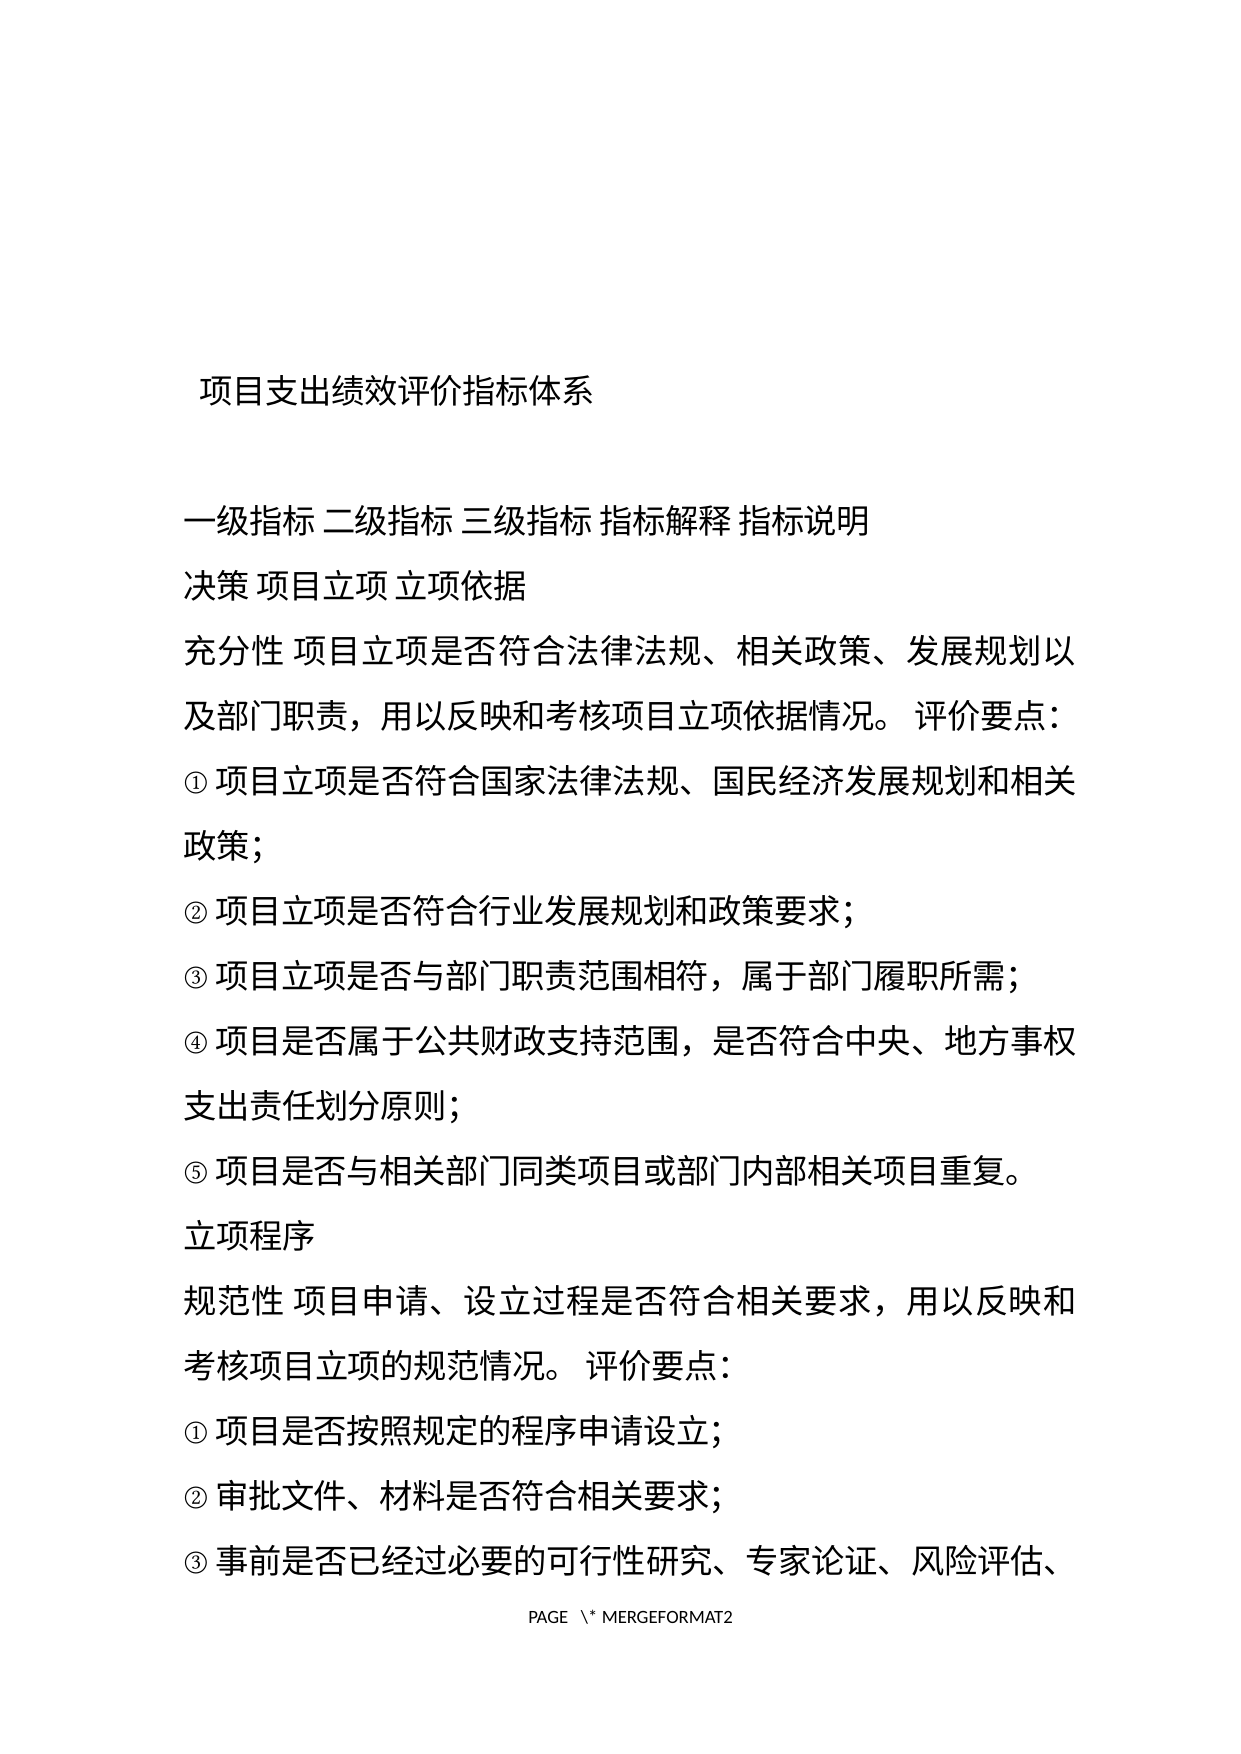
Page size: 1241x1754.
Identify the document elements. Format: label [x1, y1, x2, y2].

text [183, 422, 1078, 1592]
